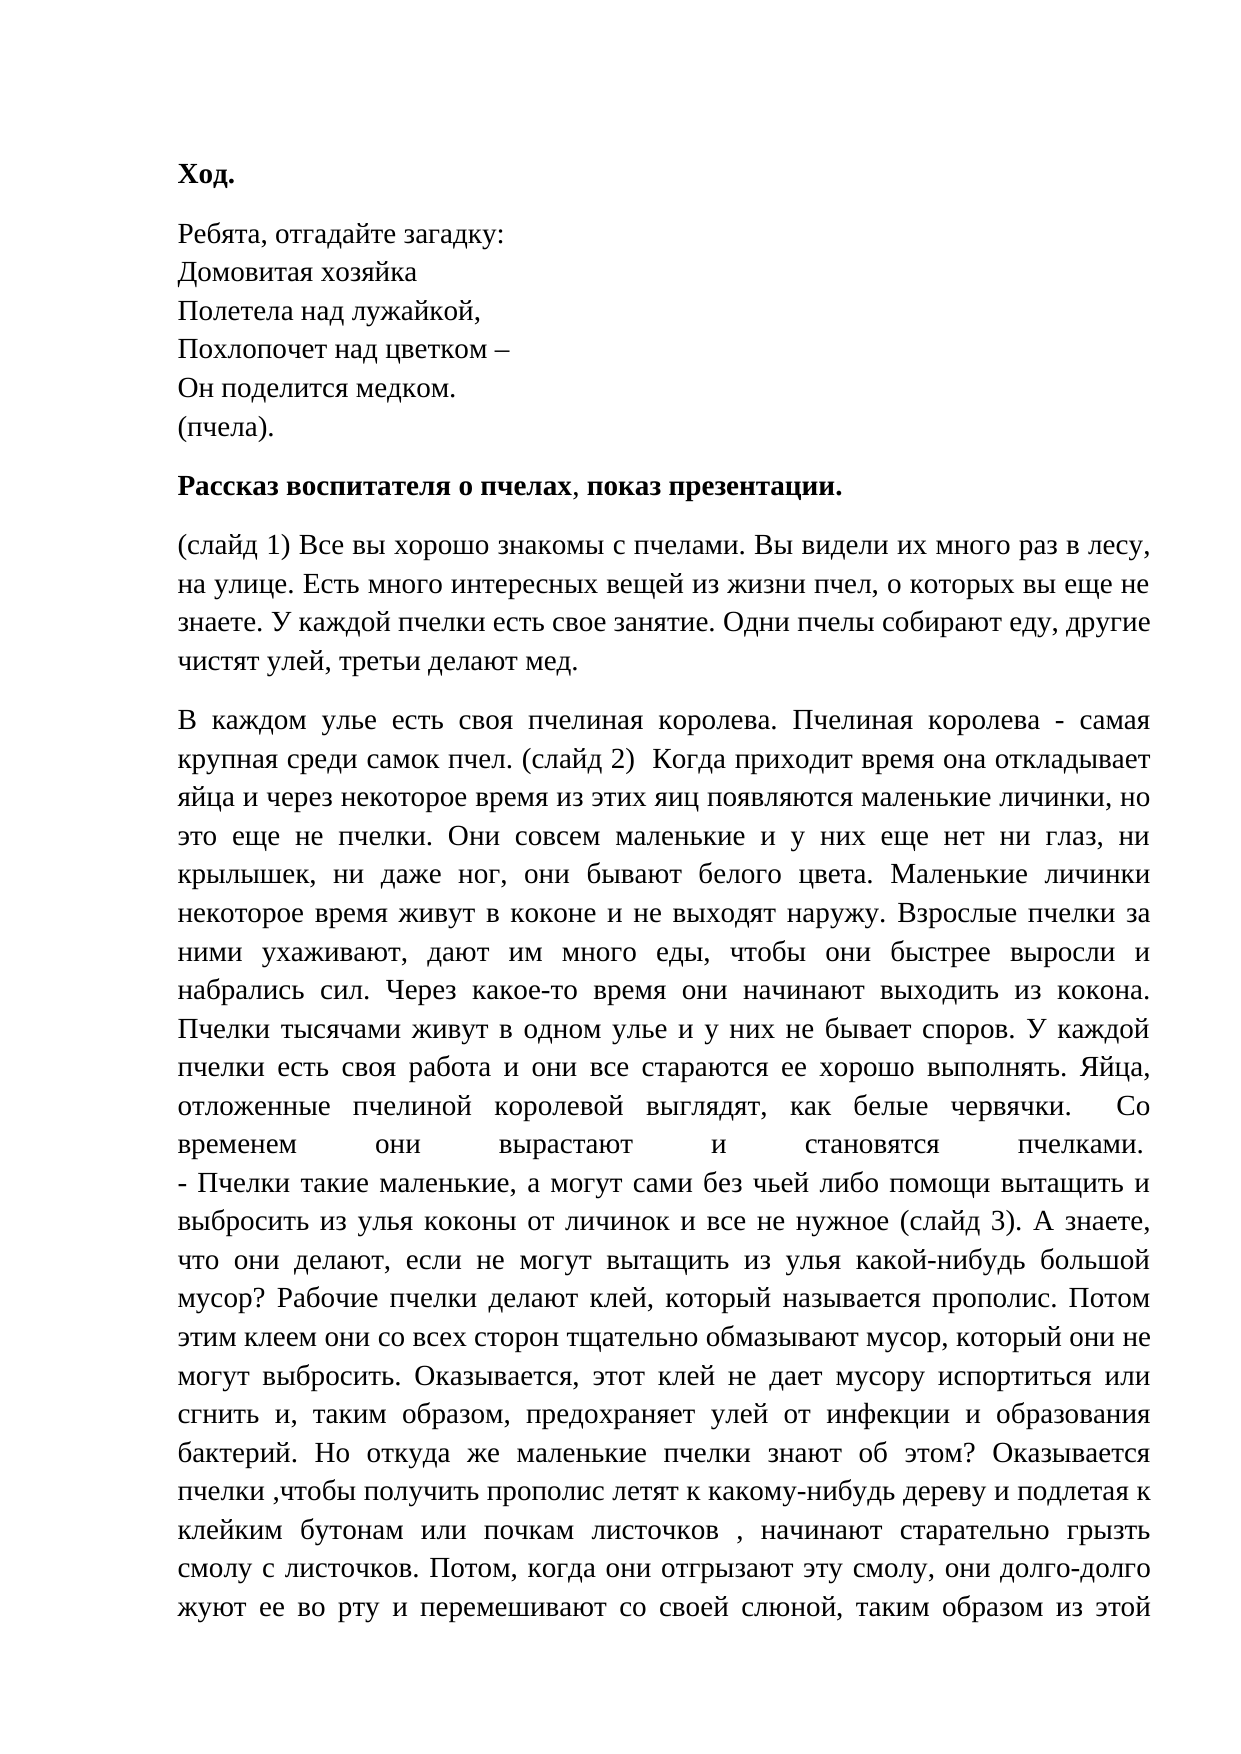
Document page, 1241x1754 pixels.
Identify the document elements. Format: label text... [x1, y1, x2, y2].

text Ребята, отгадайте загадку: Домовитая хозяйка Полетела над лужайкой, Похлопочет над цветком – Он поделится медком. (пчела). [177, 216, 1152, 442]
text Рассказ воспитателя о пчелах, показ презентации. [177, 468, 1152, 502]
text Ход. [177, 118, 1152, 190]
text (слайд 1) Все вы хорошо знакомы с пчелами. Вы видели их много раз в лесу, на улице. Есть много интересных вещей из жизни пчел, о которых вы еще не знаете. У каждой пчелки есть свое занятие. Одни пчелы собирают еду, другие чистят улей, третьи делают мед. [177, 527, 1152, 677]
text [177, 702, 1152, 1622]
